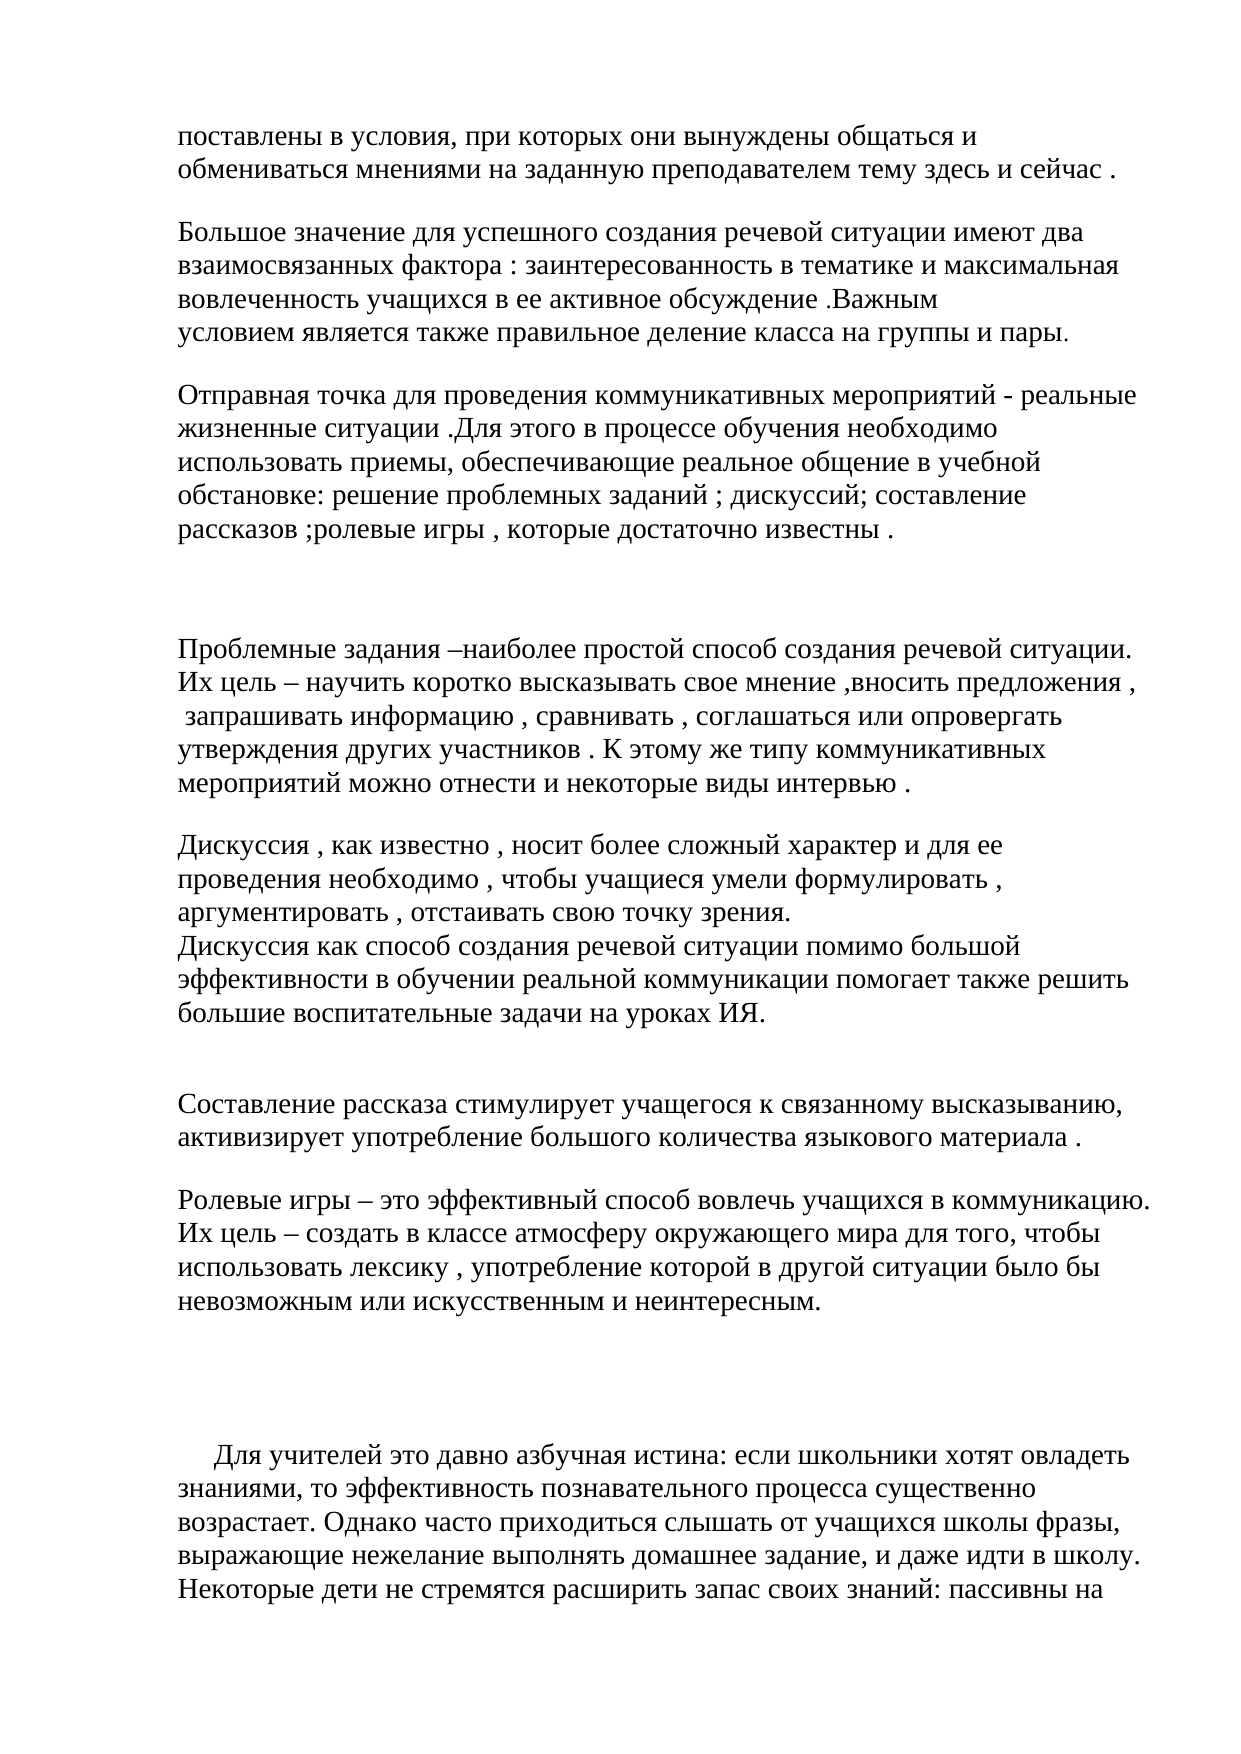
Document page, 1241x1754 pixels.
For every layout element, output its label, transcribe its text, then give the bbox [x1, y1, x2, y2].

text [177, 118, 1152, 1057]
text Составление рассказа стимулирует учащегося к связанному высказыванию, активизирует употребление большого количества языкового материала . [177, 1086, 1152, 1153]
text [177, 1437, 1152, 1604]
text Ролевые игры – это эффективный способ вовлечь учащихся в коммуникацию. Их цель – создать в классе атмосферу окружающего мира для того, чтобы использовать лексику , употребление которой в другой ситуации было бы невозможным или искусственным и неинтересным. [177, 1182, 1152, 1345]
